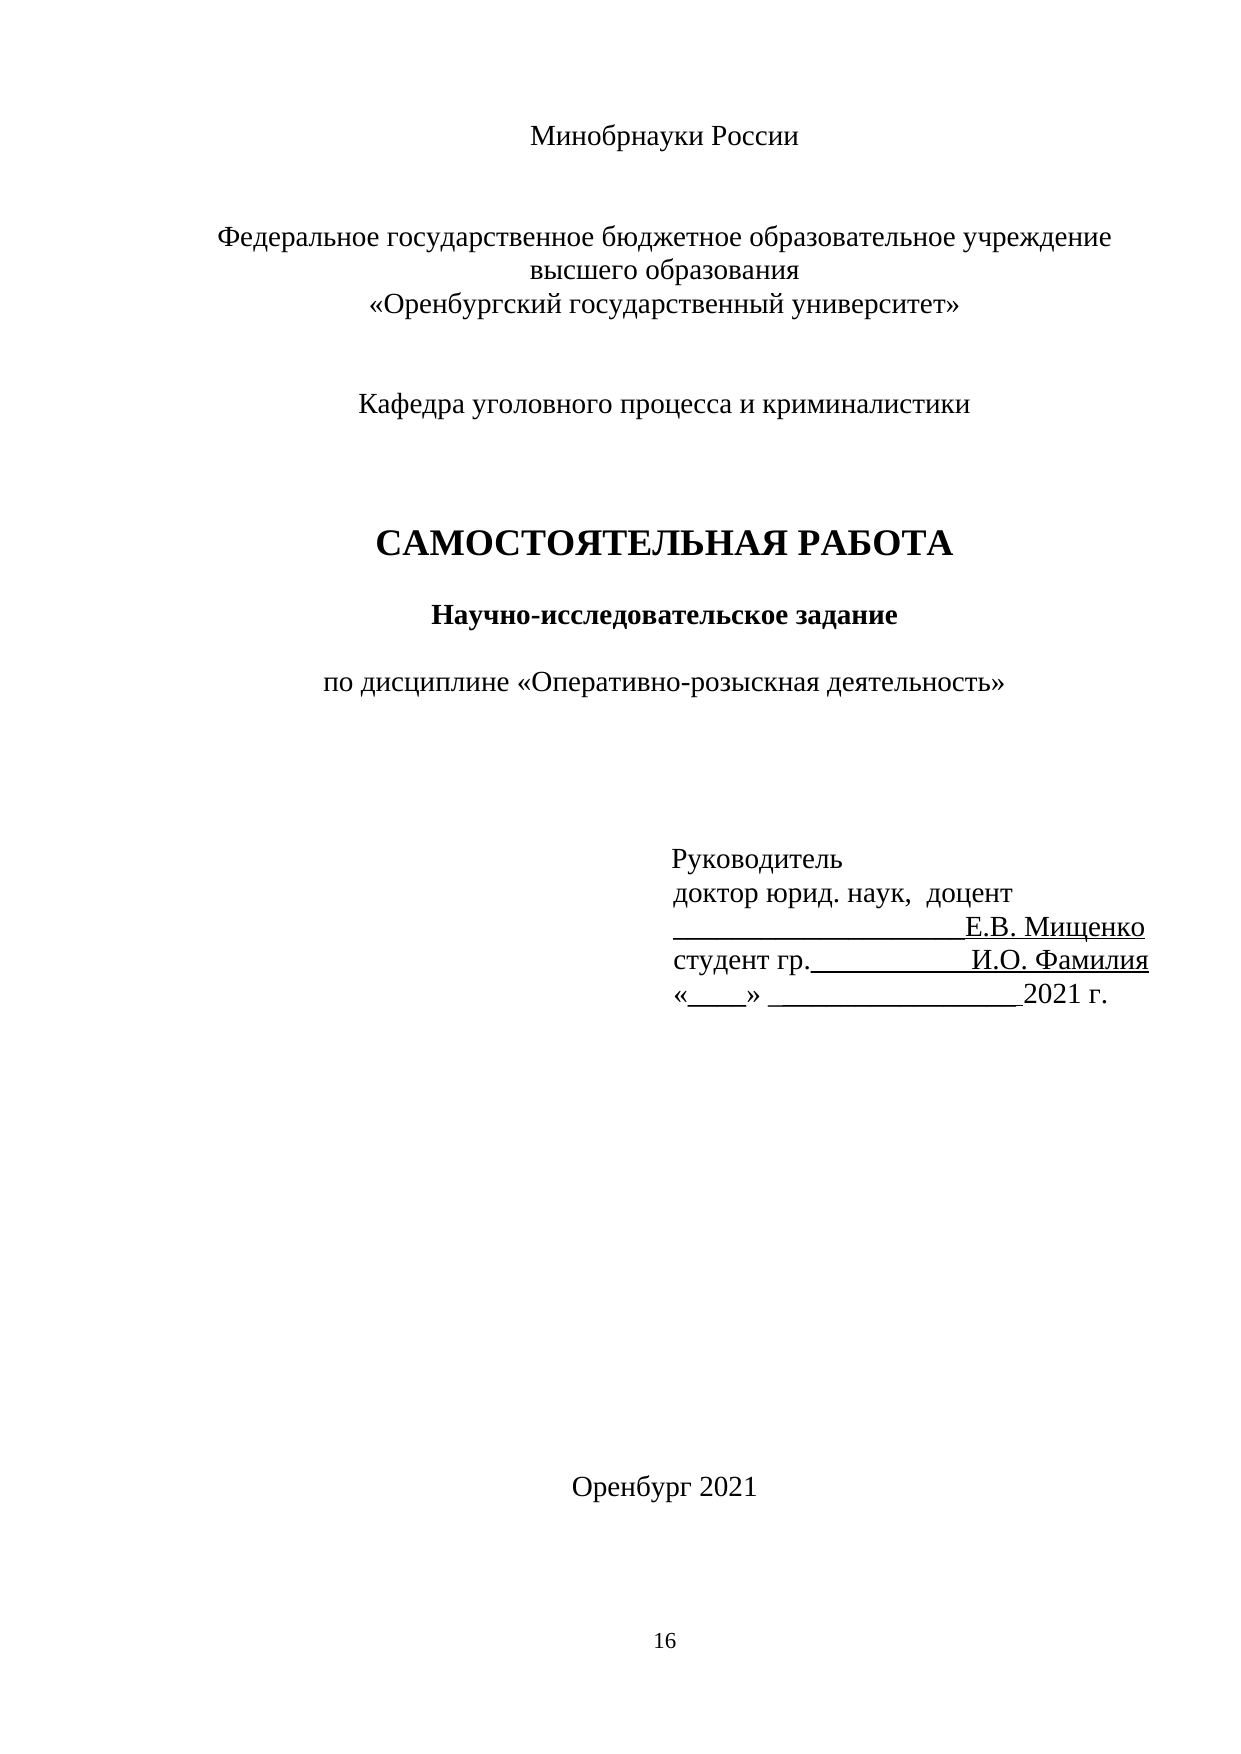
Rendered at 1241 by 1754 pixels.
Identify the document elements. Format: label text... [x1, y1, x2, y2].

text «Оренбургский государственный университет» [177, 286, 1152, 319]
text по дисциплине «Оперативно-розыскная деятельность» [177, 664, 1152, 698]
text доктор юрид. наук, доцент [177, 875, 1152, 909]
text Оренбург 2021 [177, 1469, 1152, 1503]
text Федеральное государственное бюджетное образовательное учреждение [177, 219, 1152, 252]
text «____» _________________ 2021 г. [177, 976, 1152, 1009]
text Минобрнауки России [177, 118, 1152, 152]
text Кафедра уголовного процесса и криминалистики [177, 386, 1152, 420]
text Научно-исследовательское задание [177, 597, 1152, 631]
text студент гр.__________ И.О. Фамилия [177, 942, 1152, 976]
text высшего образования [177, 252, 1152, 286]
text ____________________Е.В. Мищенко [177, 909, 1152, 942]
text САМОСТОЯТЕЛЬНАЯ РАБОТА [177, 521, 1152, 564]
text Руководитель [177, 842, 1152, 875]
